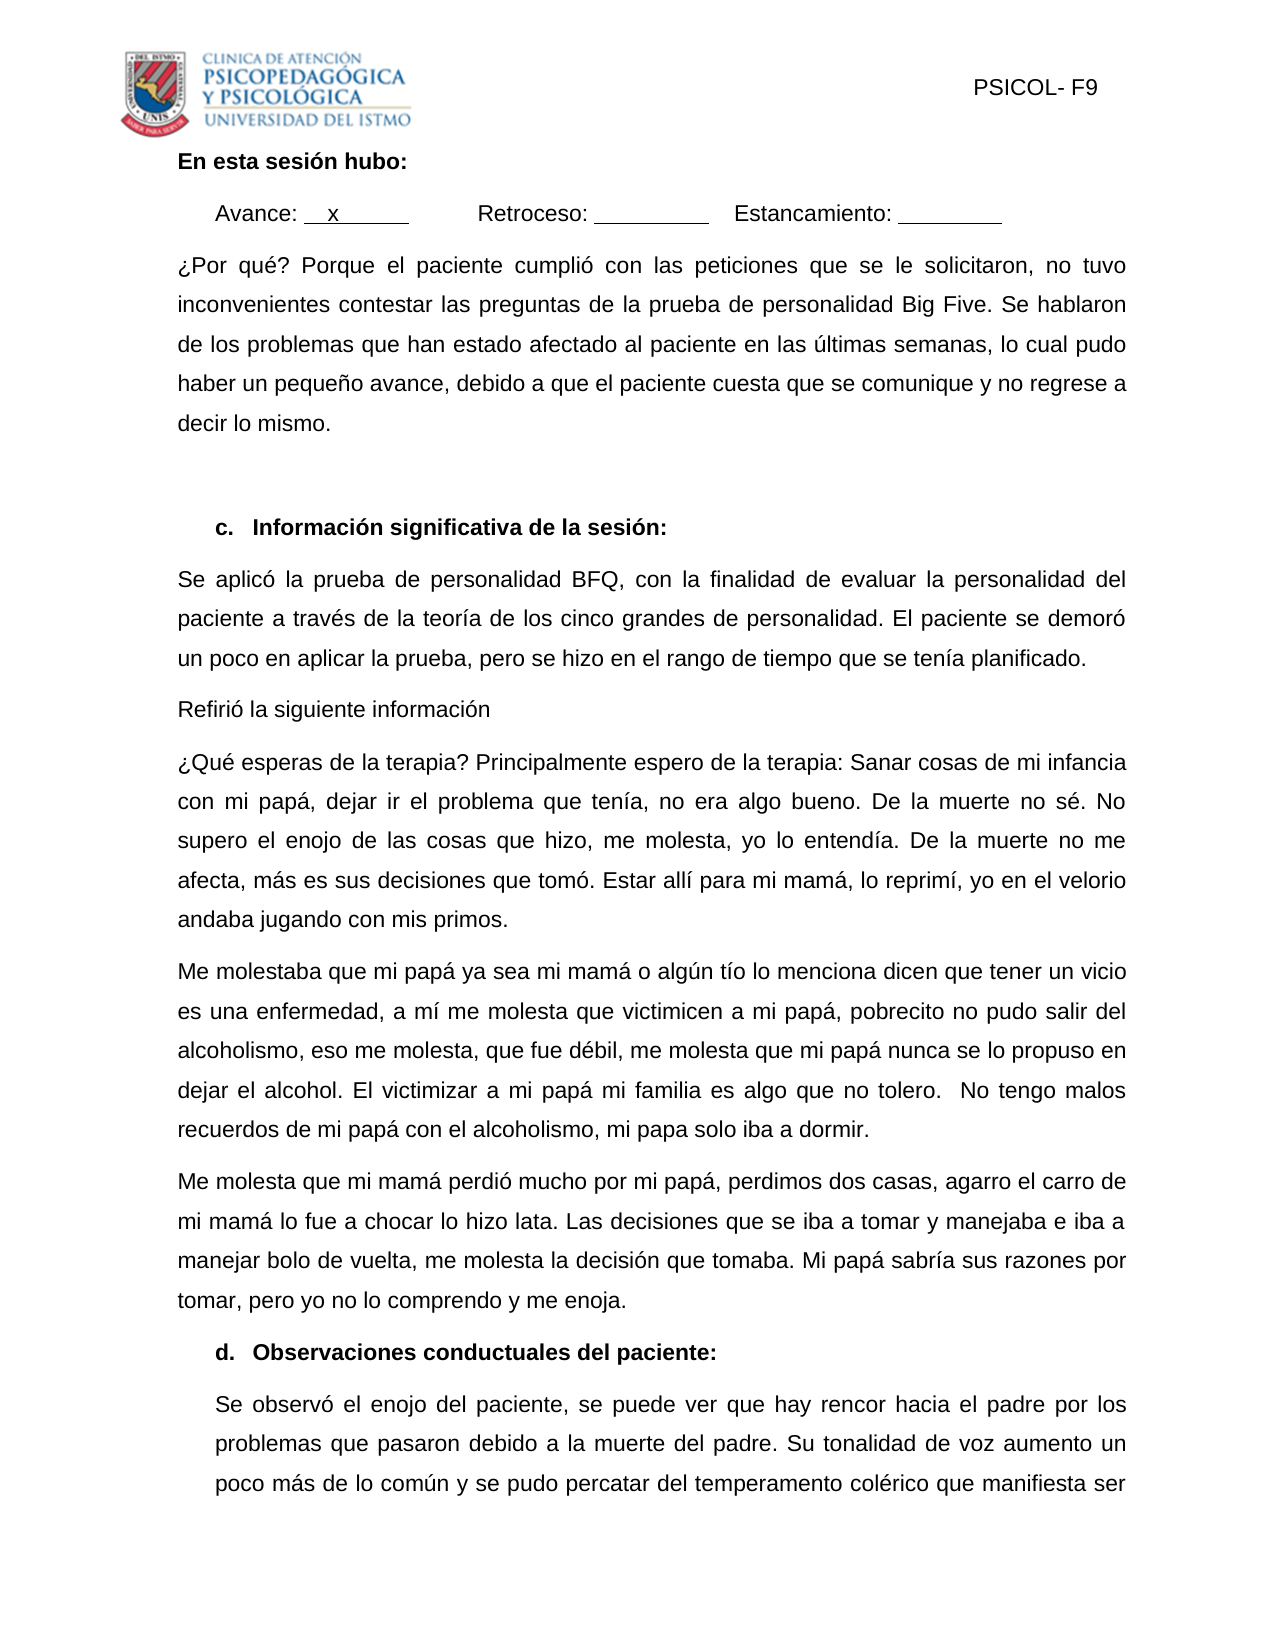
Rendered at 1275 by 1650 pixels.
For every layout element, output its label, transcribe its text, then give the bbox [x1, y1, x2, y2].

text ¿Qué esperas de la terapia? Principalmente espero de la terapia: Sanar cosas de mi infancia con mi papá, dejar ir el problema que tenía, no era algo bueno. De la muerte no sé. No supero el enojo de las cosas que hizo, me molesta, yo lo entendía. De la muerte no me afecta, más es sus decisiones que tomó. Estar allí para mi mamá, lo reprimí, yo en el velorio andaba jugando con mis primos. [177, 748, 1127, 933]
text Me molesta que mi mamá perdió mucho por mi papá, perdimos dos casas, agarro el carro de mi mamá lo fue a chocar lo hizo lata. Las decisiones que se iba a tomar y manejaba e iba a manejar bolo de vuelta, me molesta la decisión que tomaba. Mi papá sabría sus razones por tomar, pero yo no lo comprendo y me enoja. [177, 1168, 1127, 1313]
text Me molestaba que mi papá ya sea mi mamá o algún tío lo menciona dicen que tener un vicio es una enfermedad, a mí me molesta que victimicen a mi papá, pobrecito no pudo salir del alcoholismo, eso me molesta, que fue débil, me molesta que mi papá nunca se lo propuso en dejar el alcohol. El victimizar a mi papá mi familia es algo que no tolero. No tengo malos recuerdos de mi papá con el alcoholismo, mi papa solo iba a dormir. [177, 958, 1127, 1143]
text ¿Por qué? Porque el paciente cumplió con las peticiones que se le solicitaron, no tuvo inconvenientes contestar las preguntas de la prueba de personalidad Big Five. Se hablaron de los problemas que han estado afectado al paciente en las últimas semanas, lo cual pudo haber un pequeño avance, debido a que el paciente cuesta que se comunique y no regrese a decir lo mismo. [177, 252, 1127, 436]
list Observaciones conductuales del paciente: [215, 1339, 1127, 1365]
text Avance: x Retroceso: Estancamiento: [215, 200, 1127, 226]
picture [65, 20, 437, 148]
text Se aplicó la prueba de personalidad BFQ, con la finalidad de evaluar la personalidad del paciente a través de la teoría de los cinco grandes de personalidad. El paciente se demoró un poco en aplicar la prueba, pero se hizo en el rango de tiempo que se tenía planificado. [177, 566, 1127, 671]
text Refirió la siguiente información [177, 696, 1127, 723]
text En esta sesión hubo: [177, 148, 1127, 174]
list Información significativa de la sesión: [215, 513, 1127, 540]
